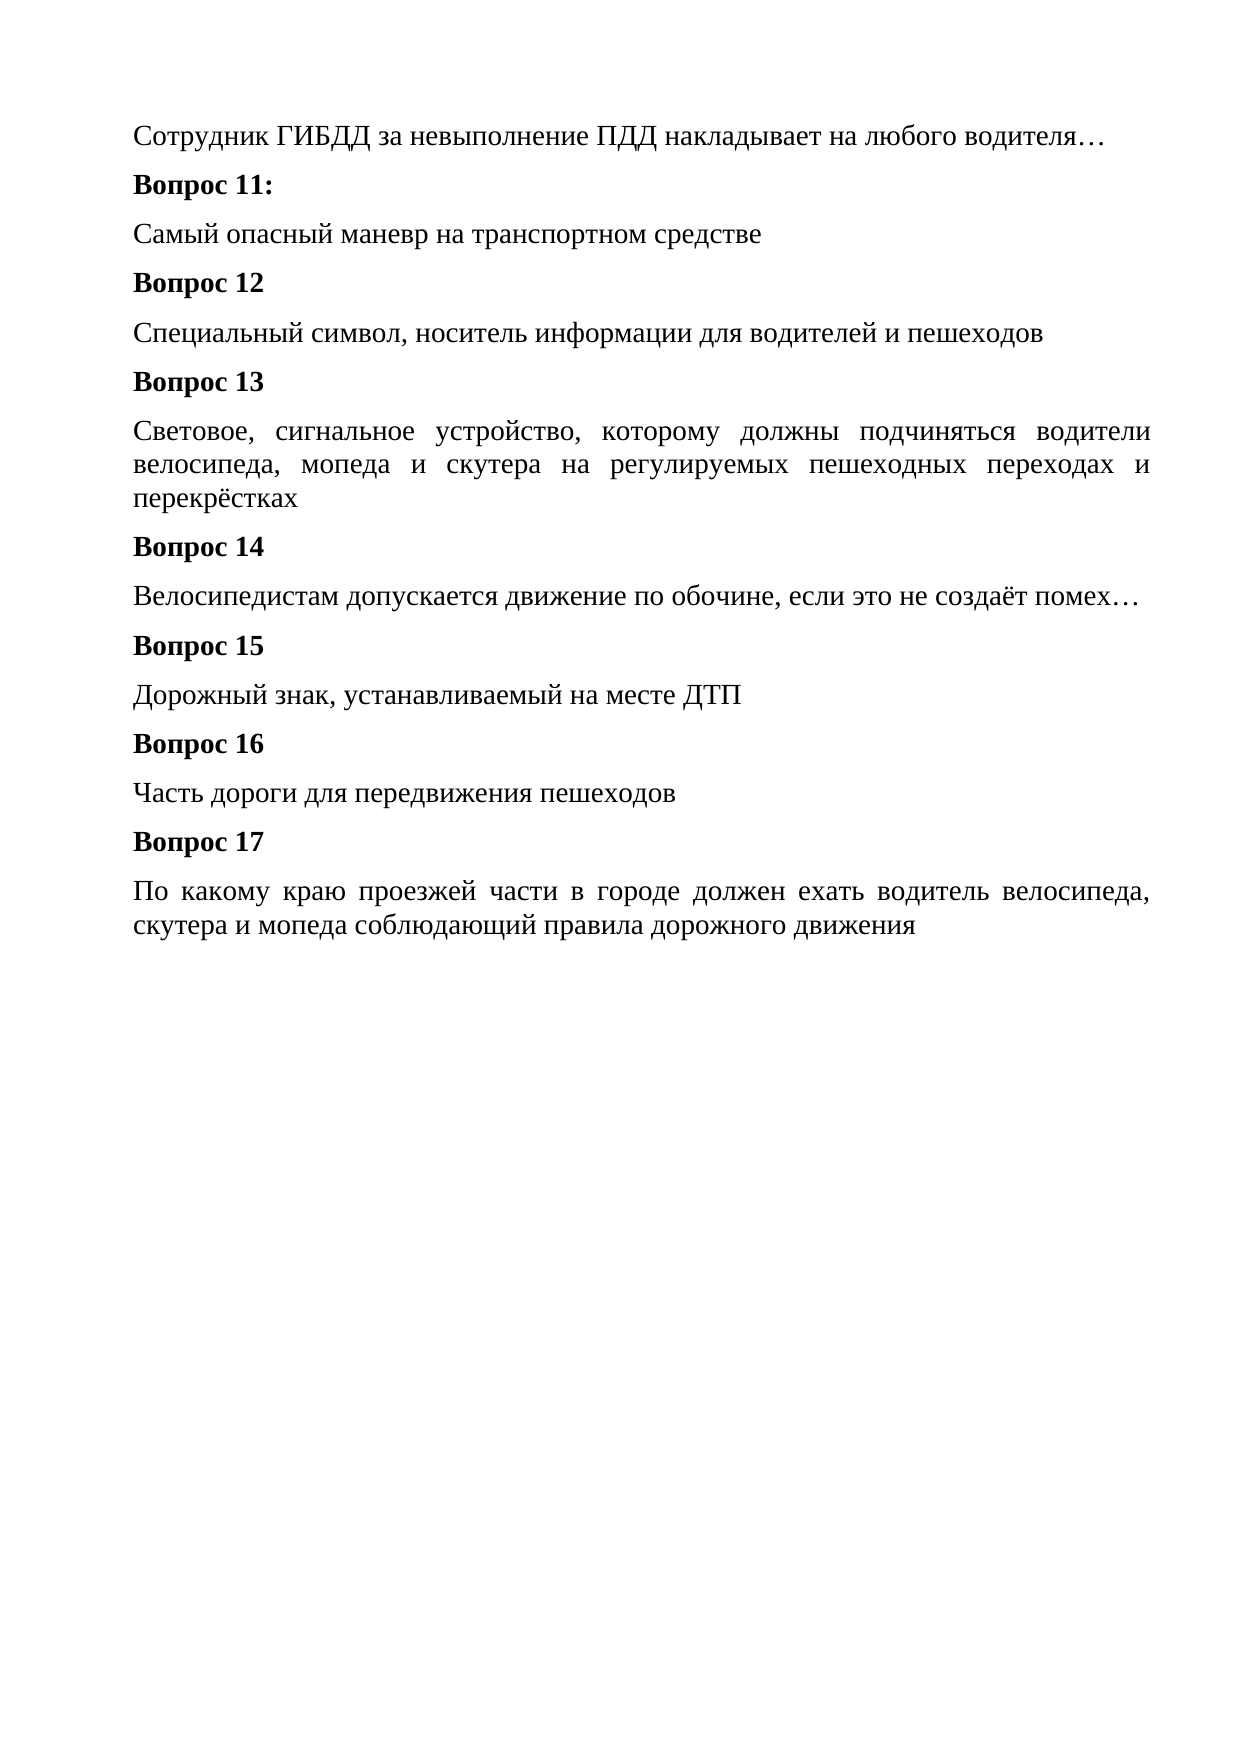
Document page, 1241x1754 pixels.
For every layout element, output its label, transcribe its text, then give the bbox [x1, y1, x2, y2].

text Вопрос 17 [133, 824, 1152, 858]
text Часть дороги для передвижения пешеходов [133, 775, 1152, 809]
text Вопрос 15 [133, 628, 1152, 661]
text Сотрудник ГИБДД за невыполнение ПДД накладывает на любого водителя… [133, 118, 1152, 152]
text Вопрос 14 [133, 529, 1152, 563]
text По какому краю проезжей части в городе должен ехать водитель велосипеда, скутера и мопеда соблюдающий правила дорожного движения [133, 873, 1152, 941]
text Световое, сигнальное устройство, которому должны подчиняться водители велосипеда, мопеда и скутера на регулируемых пешеходных переходах и перекрёстках [133, 413, 1152, 514]
text Специальный символ, носитель информации для водителей и пешеходов [133, 315, 1152, 348]
text Велосипедистам допускается движение по обочине, если это не создаёт помех… [133, 578, 1152, 612]
text Вопрос 12 [133, 266, 1152, 299]
text Вопрос 16 [133, 726, 1152, 759]
text Дорожный знак, устанавливаемый на месте ДТП [133, 677, 1152, 710]
text Самый опасный маневр на транспортном средстве [133, 216, 1152, 250]
text Вопрос 11: [133, 167, 1152, 201]
text Вопрос 13 [133, 364, 1152, 397]
